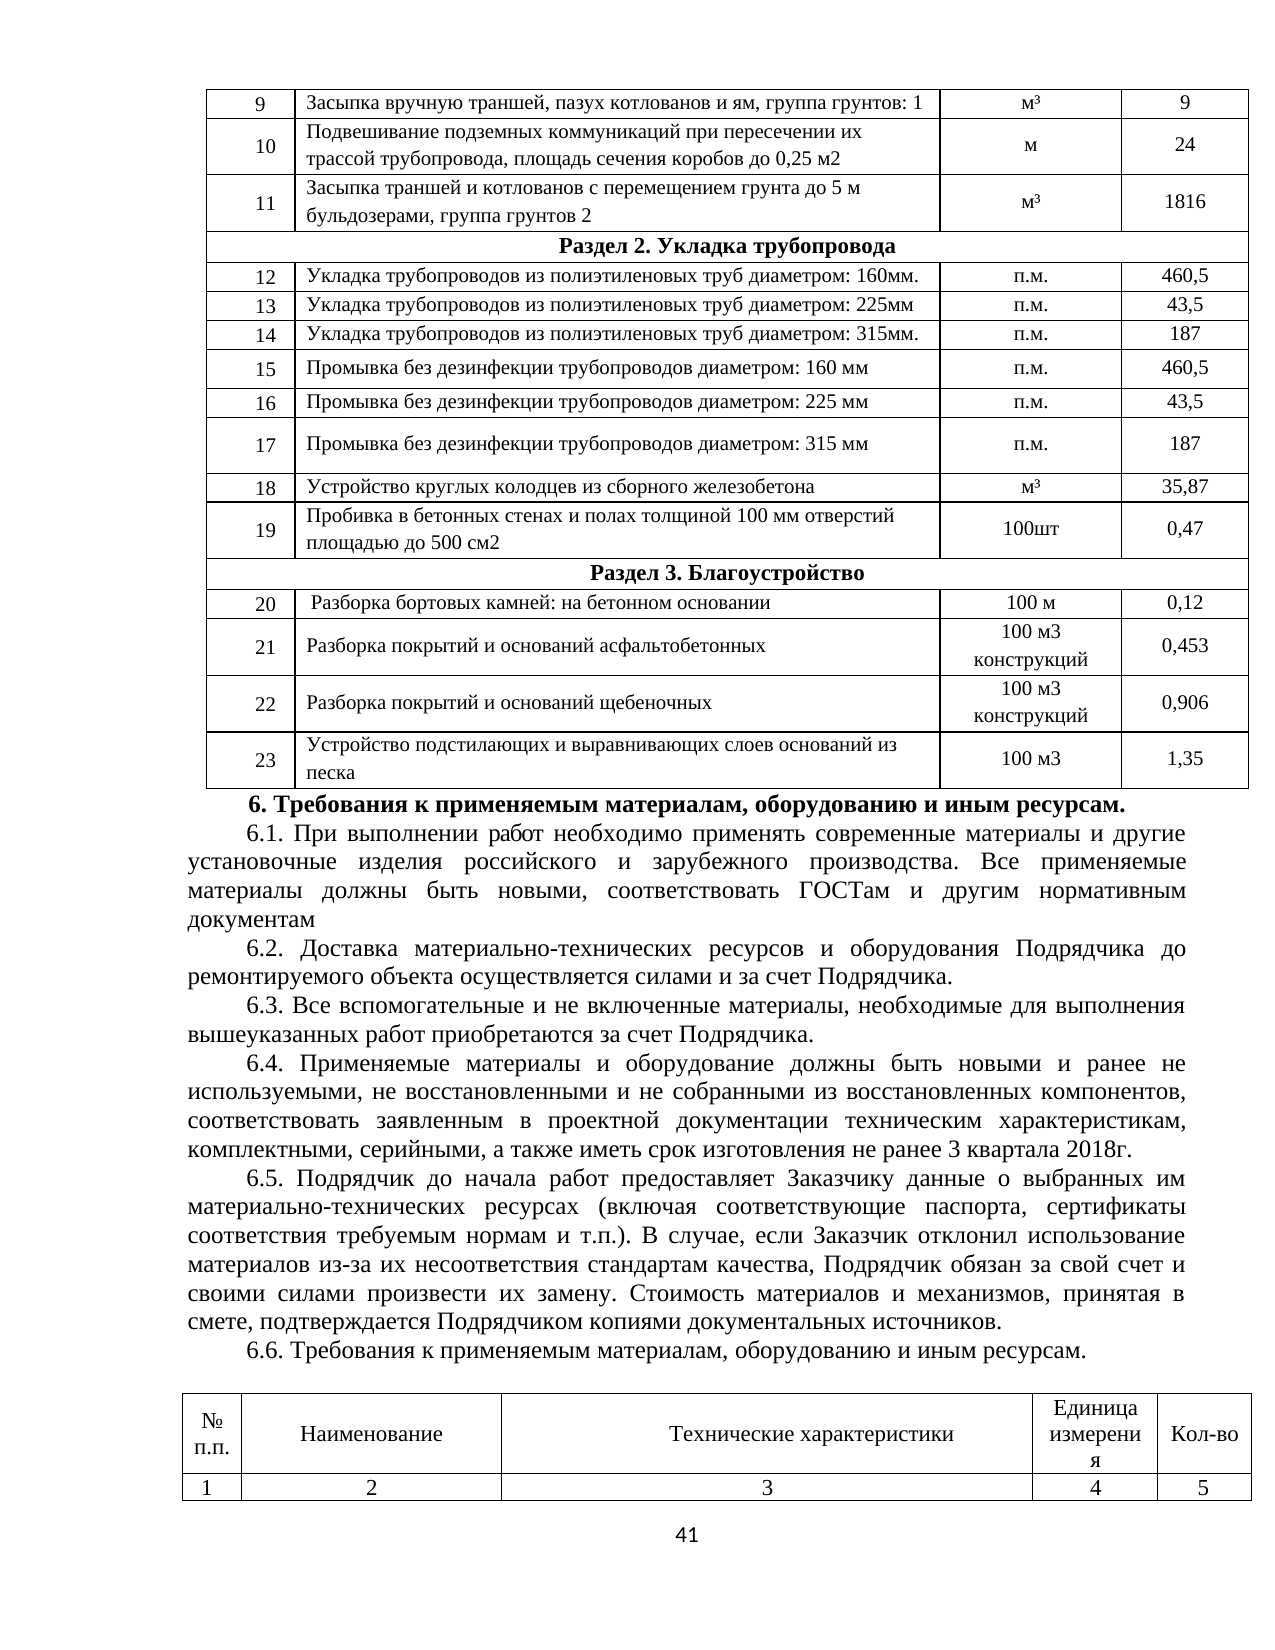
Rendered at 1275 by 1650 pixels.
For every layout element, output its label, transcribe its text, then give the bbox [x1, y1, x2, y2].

table_cell 21 [207, 619, 294, 675]
table_cell Промывка без дезинфекции трубопроводов диаметром: 160 мм [296, 350, 939, 388]
text 6.5. Подрядчик до начала работ предоставляет Заказчику данные о выбранных им материально-технических ресурсах (включая соответствующие паспорта, сертификаты соответствия требуемым нормам и т.п.). В случае, если Заказчик отклонил использование материалов из-за их несоответствия стандартам качества, Подрядчик обязан за свой счет и своими силами произвести их замену. Стоимость материалов и механизмов, принятая в смете, подтверждается Подрядчиком копиями документальных источников. [187, 1163, 1186, 1335]
text 6.1. При выполнении работ необходимо применять современные материалы и другие установочные изделия российского и зарубежного производства. Все применяемые материалы должны быть новыми, соответствовать ГОСТам и другим нормативным документам [187, 818, 1186, 933]
table_cell 100 м [941, 590, 1121, 618]
table_cell 10 [207, 119, 294, 174]
table_cell 11 [207, 175, 294, 231]
table_cell 23 [207, 733, 294, 788]
table_cell Устройство круглых колодцев из сборного железобетона [296, 474, 939, 501]
table_cell 0,906 [1122, 676, 1248, 731]
table_cell п.м. [941, 389, 1121, 417]
table_cell 20 [207, 590, 294, 618]
table_cell Раздел 2. Укладка трубопровода [207, 232, 1248, 262]
table_cell 1 [183, 1474, 241, 1500]
table_cell Разборка покрытий и оснований щебеночных [296, 676, 939, 731]
table_cell м³ [941, 175, 1121, 231]
table_cell 187 [1122, 418, 1248, 472]
table_cell 24 [1122, 119, 1248, 174]
table_cell п.м. [941, 292, 1121, 320]
text 6.4. Применяемые материалы и оборудование должны быть новыми и ранее не используемыми, не восстановленными и не собранными из восстановленных компонентов, соответствовать заявленным в проектной документации техническим характеристикам, комплектными, серийными, а также иметь срок изготовления не ранее 3 квартала 2018г. [187, 1048, 1186, 1163]
table_cell 5 [1158, 1474, 1251, 1500]
table_cell Укладка трубопроводов из полиэтиленовых труб диаметром: 225мм [296, 292, 939, 320]
table_cell 0,453 [1122, 619, 1248, 675]
table_header Наименование [242, 1394, 501, 1473]
table_cell 9 [1122, 90, 1248, 118]
table_cell 17 [207, 418, 294, 472]
table_cell 15 [207, 350, 294, 388]
table_cell Разборка бортовых камней: на бетонном основании [296, 590, 939, 618]
table_cell 16 [207, 389, 294, 417]
table_cell 4 [1033, 1474, 1157, 1500]
table_cell Промывка без дезинфекции трубопроводов диаметром: 315 мм [296, 418, 939, 472]
table_cell 100 м3 конструкций [941, 619, 1121, 675]
table_cell 187 [1122, 321, 1248, 349]
table_cell Укладка трубопроводов из полиэтиленовых труб диаметром: 315мм. [296, 321, 939, 349]
table_cell 100 м3 конструкций [941, 676, 1121, 731]
table_header Кол-во [1158, 1394, 1251, 1473]
text 6.2. Доставка материально-технических ресурсов и оборудования Подрядчика до ремонтируемого объекта осуществляется силами и за счет Подрядчика. [187, 933, 1186, 990]
table_cell Промывка без дезинфекции трубопроводов диаметром: 225 мм [296, 389, 939, 417]
table_cell 9 [207, 90, 294, 118]
table_cell 100шт [941, 503, 1121, 558]
table_cell Засыпка траншей и котлованов с перемещением грунта до 5 м бульдозерами, группа грунтов 2 [296, 175, 939, 231]
table_cell Укладка трубопроводов из полиэтиленовых труб диаметром: 160мм. [296, 263, 939, 291]
table_cell 12 [207, 263, 294, 291]
text 6.6. Требования к применяемым материалам, оборудованию и иным ресурсам. [187, 1335, 1186, 1364]
table_cell п.м. [941, 263, 1121, 291]
table_header Единица измерения [1033, 1394, 1157, 1473]
table_cell 35,87 [1122, 474, 1248, 501]
table_cell 460,5 [1122, 263, 1248, 291]
table_cell 22 [207, 676, 294, 731]
table_cell Пробивка в бетонных стенах и полах толщиной 100 мм отверстий площадью до 500 см2 [296, 503, 939, 558]
table_cell 2 [242, 1474, 501, 1500]
table_cell 0,47 [1122, 503, 1248, 558]
table_cell п.м. [941, 418, 1121, 472]
table_cell Подвешивание подземных коммуникаций при пересечении их трассой трубопровода, площадь сечения коробов до 0,25 м2 [296, 119, 939, 174]
table_cell 0,12 [1122, 590, 1248, 618]
table_cell Разборка покрытий и оснований асфальтобетонных [296, 619, 939, 675]
text 6. Требования к применяемым материалам, оборудованию и иным ресурсам. [187, 789, 1186, 818]
table_cell 18 [207, 474, 294, 501]
table_header № п.п. [183, 1394, 241, 1473]
table_cell м³ [941, 90, 1121, 118]
table_header Технические характеристики [502, 1394, 1032, 1473]
table_cell 43,5 [1122, 389, 1248, 417]
table_cell 19 [207, 503, 294, 558]
table_cell 1,35 [1122, 733, 1248, 788]
table_cell п.м. [941, 350, 1121, 388]
table_cell 14 [207, 321, 294, 349]
table_cell 13 [207, 292, 294, 320]
table_cell 460,5 [1122, 350, 1248, 388]
table_cell п.м. [941, 321, 1121, 349]
table_cell Засыпка вручную траншей, пазух котлованов и ям, группа грунтов: 1 [296, 90, 939, 118]
table_cell 100 м3 [941, 733, 1121, 788]
table_cell м [941, 119, 1121, 174]
table_cell 43,5 [1122, 292, 1248, 320]
table_cell Раздел 3. Благоустройство [207, 559, 1248, 589]
table_cell м³ [941, 474, 1121, 501]
table_cell 1816 [1122, 175, 1248, 231]
text 6.3. Все вспомогательные и не включенные материалы, необходимые для выполнения вышеуказанных работ приобретаются за счет Подрядчика. [187, 990, 1186, 1048]
table_cell Устройство подстилающих и выравнивающих слоев оснований из песка [296, 733, 939, 788]
table_cell 3 [502, 1474, 1032, 1500]
